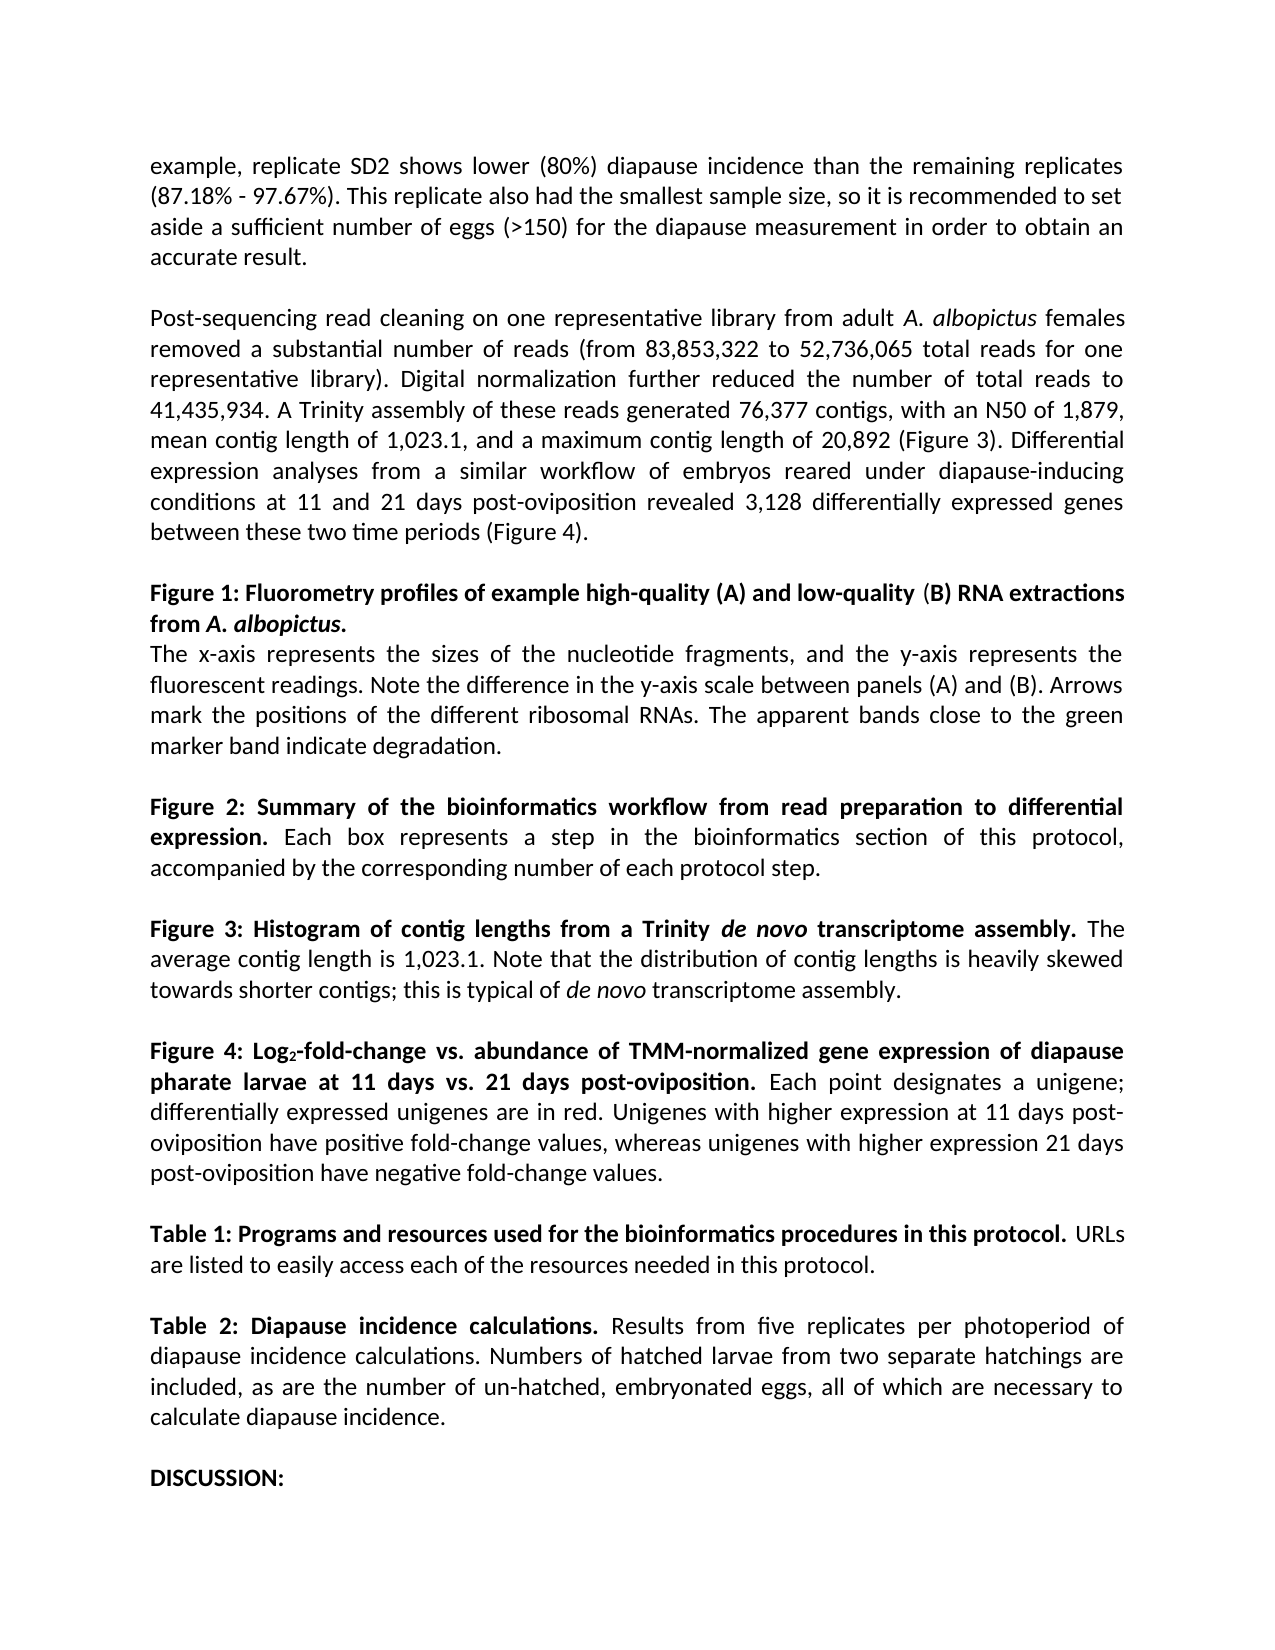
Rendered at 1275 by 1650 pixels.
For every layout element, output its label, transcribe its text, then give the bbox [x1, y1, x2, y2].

text Post-sequencing read cleaning on one representative library from adult A. albopictus females removed a substantial number of reads (from 83,853,322 to 52,736,065 total reads for one representative library). Digital normalization further reduced the number of total reads to 41,435,934. A Trinity assembly of these reads generated 76,377 contigs, with an N50 of 1,879, mean contig length of 1,023.1, and a maximum contig length of 20,892 (Figure 3). Differential expression analyses from a similar workflow of embryos reared under diapause-inducing conditions at 11 and 21 days post-oviposition revealed 3,128 differentially expressed genes between these two time periods (Figure 4). [150, 303, 1125, 547]
text Figure 4: Log2-fold-change vs. abundance of TMM-normalized gene expression of diapause pharate larvae at 11 days vs. 21 days post-oviposition. Each point designates a unigene; differentially expressed unigenes are in red. Unigenes with higher expression at 11 days post-oviposition have positive fold-change values, whereas unigenes with higher expression 21 days post-oviposition have negative fold-change values. [150, 1035, 1125, 1188]
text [150, 150, 1125, 272]
text Figure 1: Fluorometry profiles of example high-quality (A) and low-quality (B) RNA extractions from A. albopictus. [150, 577, 1125, 638]
text Table 1: Programs and resources used for the bioinformatics procedures in this protocol. URLs are listed to easily access each of the resources needed in this protocol. [150, 1218, 1125, 1279]
text Figure 3: Histogram of contig lengths from a Trinity de novo transcriptome assembly. The average contig length is 1,023.1. Note that the distribution of contig lengths is heavily skewed towards shorter contigs; this is typical of de novo transcriptome assembly. [150, 913, 1125, 1004]
text Table 2: Diapause incidence calculations. Results from five replicates per photoperiod of diapause incidence calculations. Numbers of hatched larvae from two separate hatchings are included, as are the number of un-hatched, embryonated eggs, all of which are necessary to calculate diapause incidence. [150, 1310, 1125, 1432]
text Figure 2: Summary of the bioinformatics workflow from read preparation to differential expression. Each box represents a step in the bioinformatics section of this protocol, accompanied by the corresponding number of each protocol step. [150, 791, 1125, 882]
text DISCUSSION: [150, 1462, 1125, 1493]
text The x-axis represents the sizes of the nucleotide fragments, and the y-axis represents the fluorescent readings. Note the difference in the y-axis scale between panels (A) and (B). Arrows mark the positions of the different ribosomal RNAs. The apparent bands close to the green marker band indicate degradation. [150, 638, 1125, 760]
